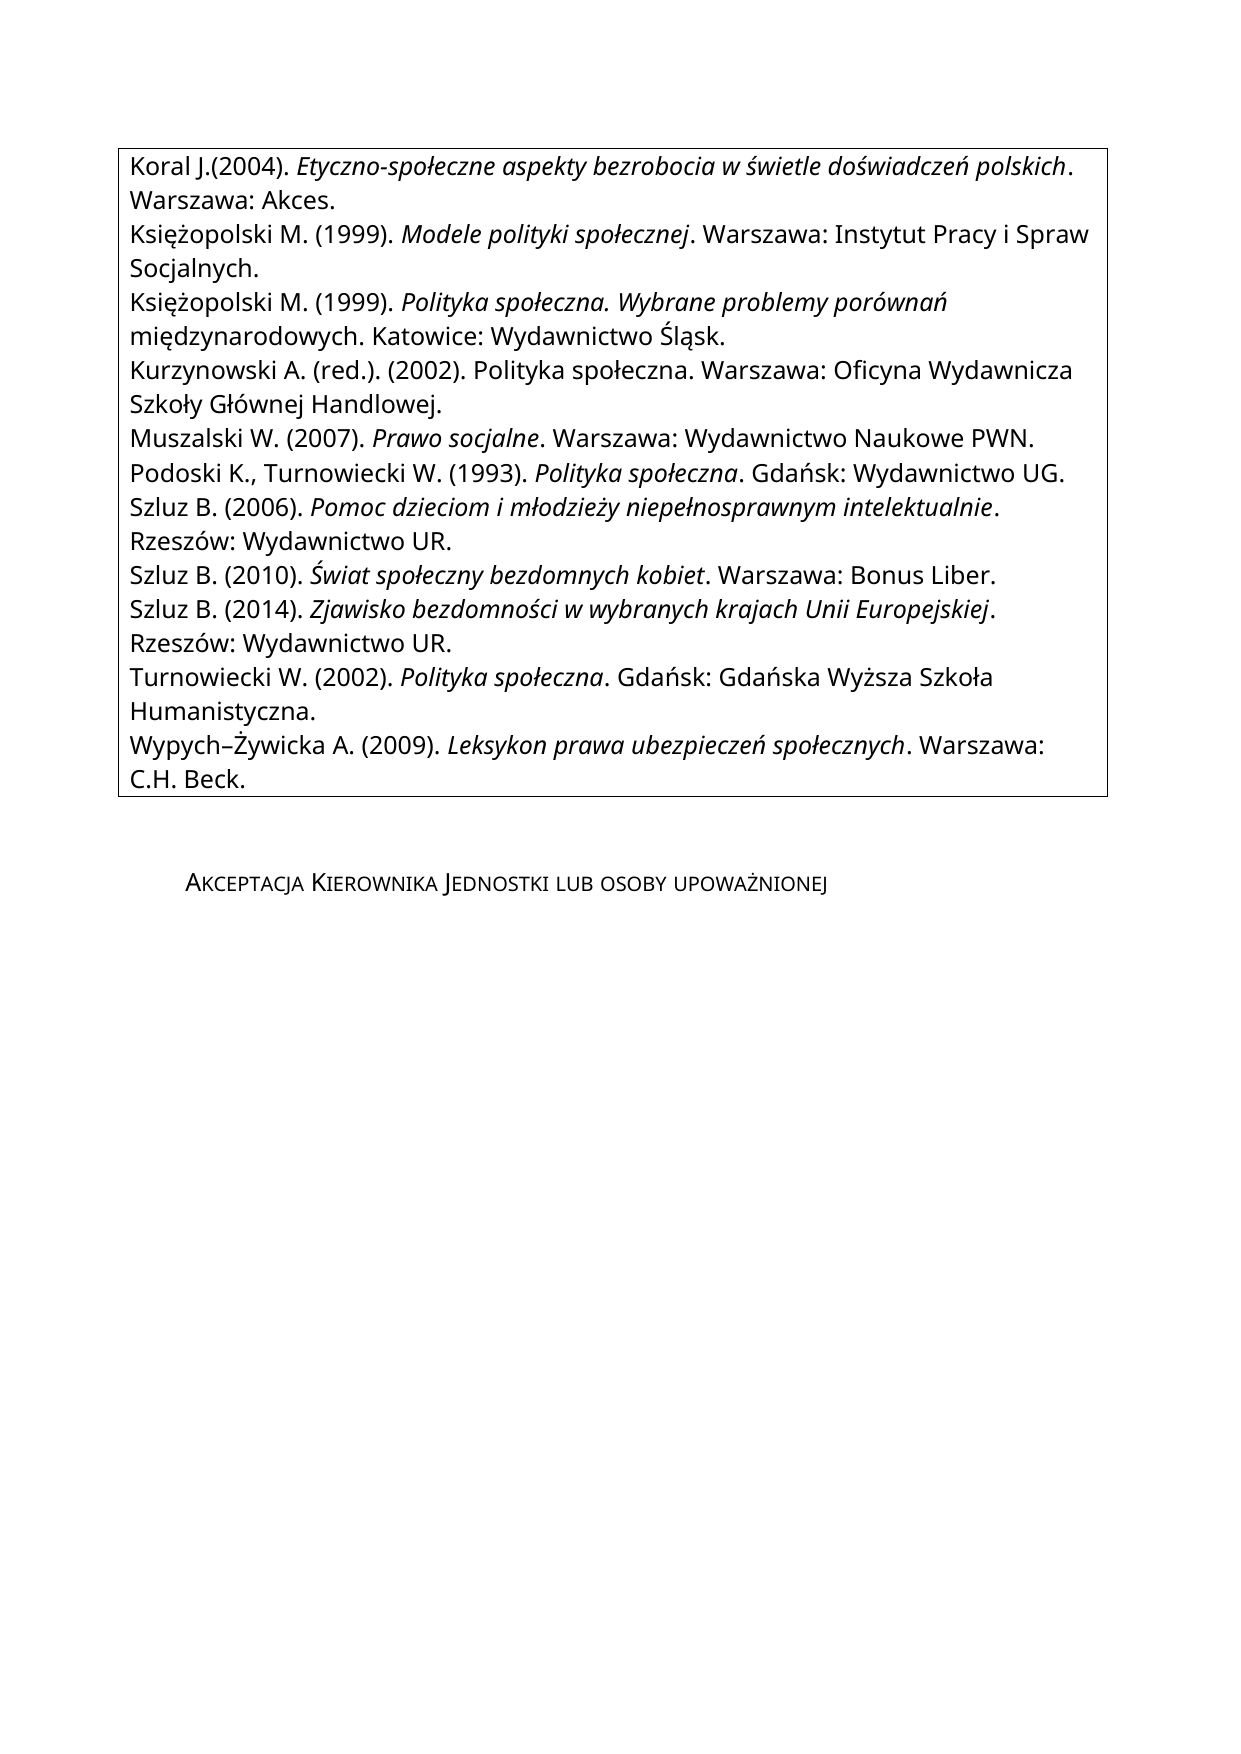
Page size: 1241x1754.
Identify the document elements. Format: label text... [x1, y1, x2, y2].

text Akceptacja Kierownika Jednostki lub osoby upoważnionej [185, 865, 1093, 899]
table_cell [119, 149, 1107, 796]
